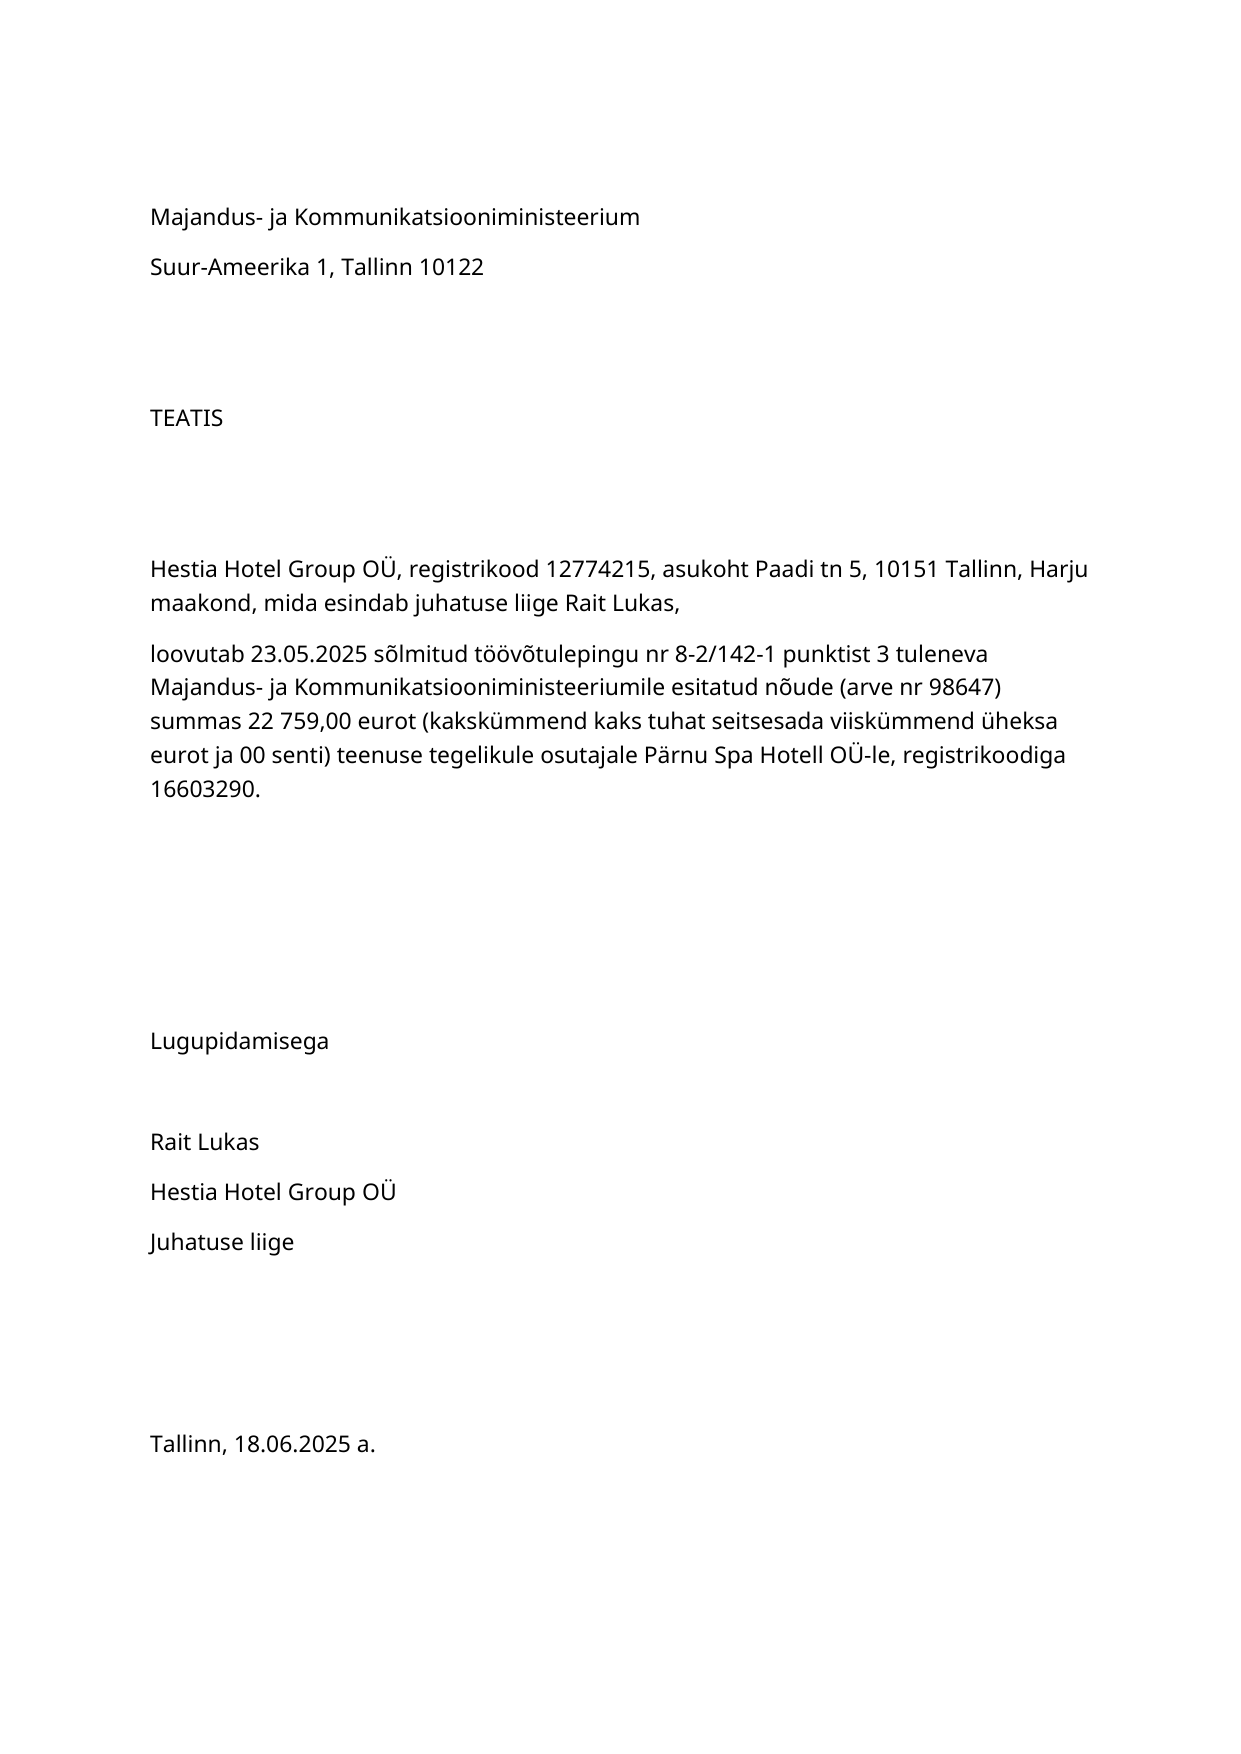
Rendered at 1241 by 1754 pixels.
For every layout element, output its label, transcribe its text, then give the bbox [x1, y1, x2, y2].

text Hestia Hotel Group OÜ, registrikood 12774215, asukoht Paadi tn 5, 10151 Tallinn, Harju maakond, mida esindab juhatuse liige Rait Lukas, [150, 553, 1090, 618]
text Suur-Ameerika 1, Tallinn 10122 [150, 251, 1090, 282]
text TEATIS [150, 402, 1090, 433]
text Rait Lukas [150, 1125, 1090, 1157]
text Juhatuse liige [150, 1226, 1090, 1257]
text loovutab 23.05.2025 sõlmitud töövõtulepingu nr 8-2/142-1 punktist 3 tuleneva Majandus- ja Kommunikatsiooniministeeriumile esitatud nõude (arve nr 98647) summas 22 759,00 eurot (kakskümmend kaks tuhat seitsesada viiskümmend üheksa eurot ja 00 senti) teenuse tegelikule osutajale Pärnu Spa Hotell OÜ-le, registrikoodiga 16603290. [150, 637, 1090, 804]
text Lugupidamisega [150, 1024, 1090, 1056]
text Tallinn, 18.06.2025 a. [150, 1428, 1090, 1459]
text Majandus- ja Kommunikatsiooniministeerium [150, 200, 1090, 232]
text Hestia Hotel Group OÜ [150, 1176, 1090, 1207]
